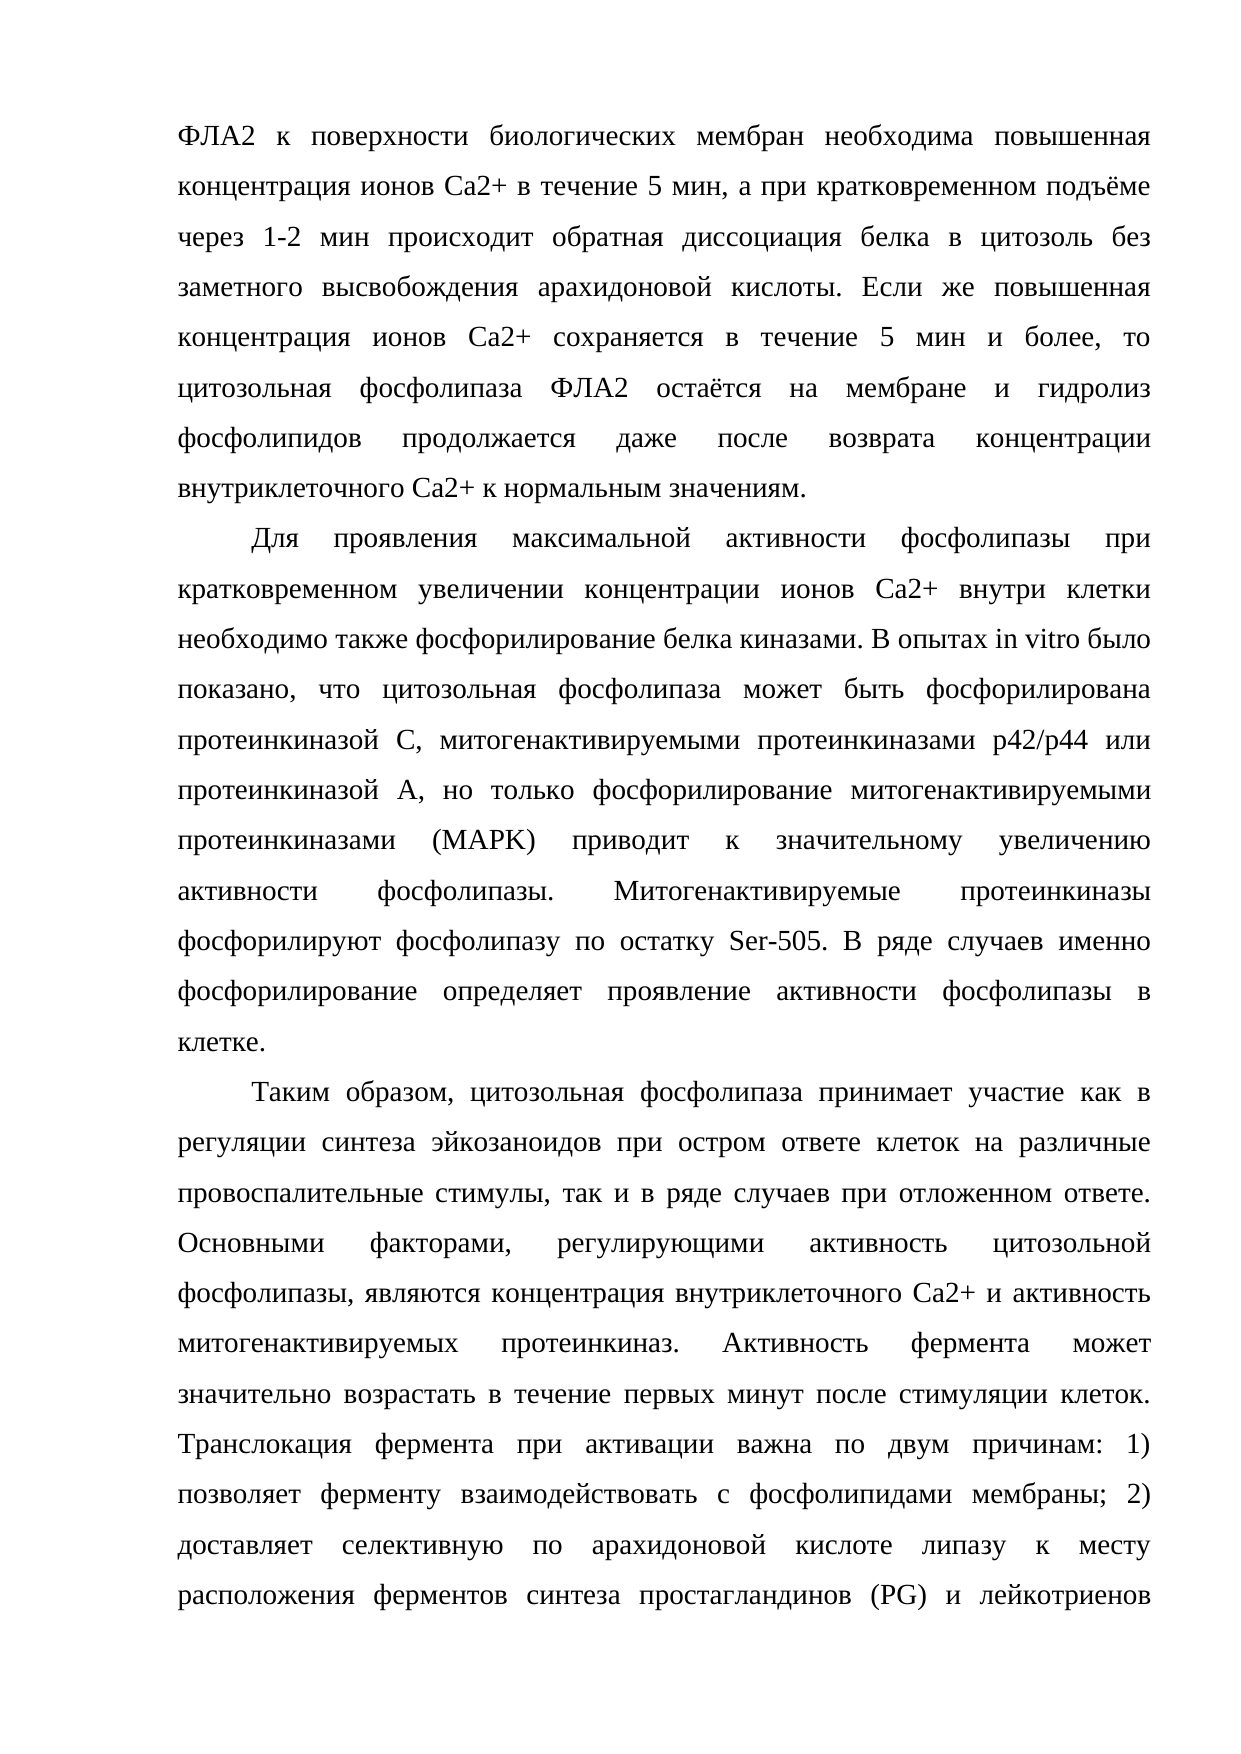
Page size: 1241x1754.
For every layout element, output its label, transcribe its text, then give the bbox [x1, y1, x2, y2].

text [177, 118, 1152, 504]
text Для проявления максимальной активности фосфолипазы при кратковременном увеличении концентрации ионов Са2+ внутри клетки необходимо также фосфорилирование белка киназами. В опытах in vitro было показано, что цитозольная фосфолипаза может быть фосфорилирована протеинкиназой С, митогенактивируемыми протеинкиназами р42/р44 или протеинкиназой А, но только фосфорилирование митогенактивируемыми протеинкиназами (MAPK) приводит к значительному увеличению активности фосфолипазы. Митогенактивируемые протеинкиназы фосфорилируют фосфолипазу по остатку Ser-505. В ряде случаев именно фосфорилирование определяет проявление активности фосфолипазы в клетке. [177, 521, 1152, 1057]
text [177, 1074, 1152, 1611]
